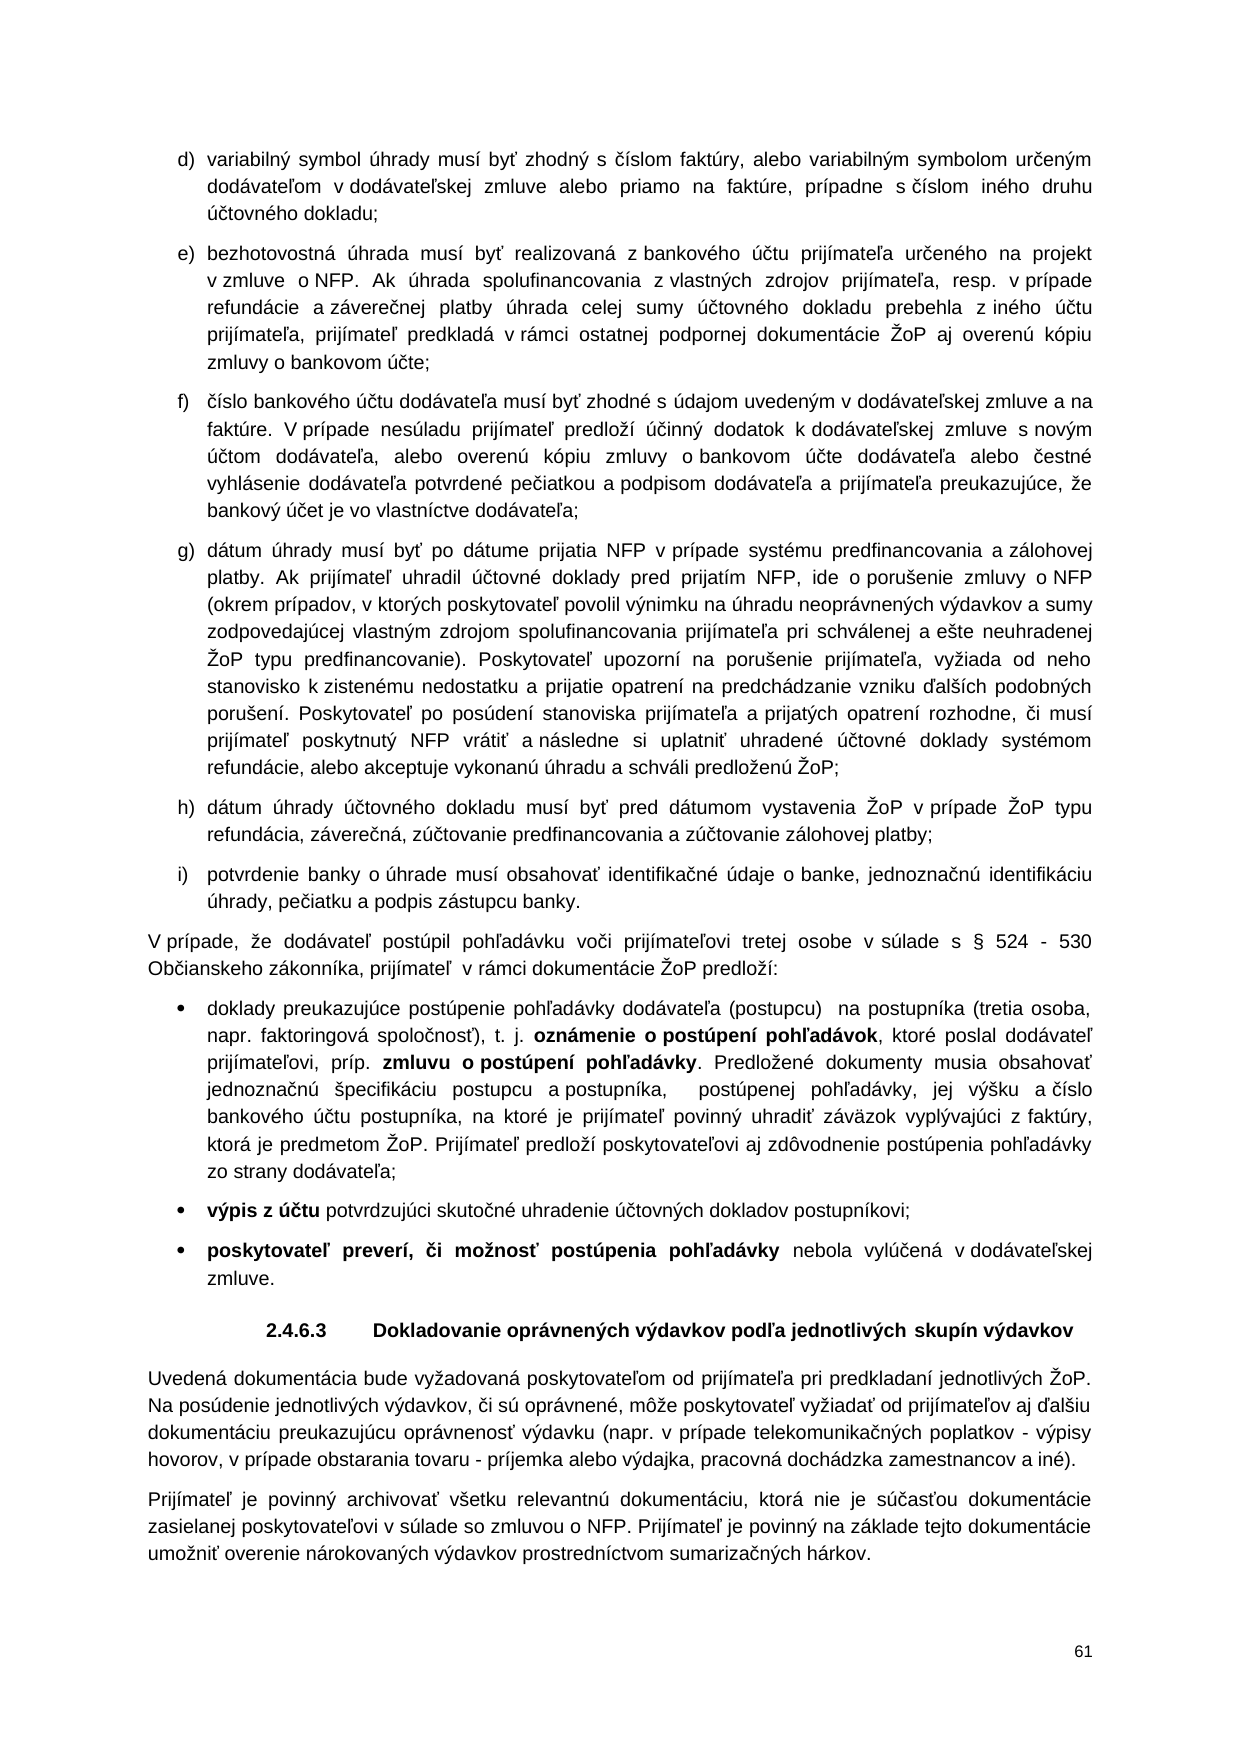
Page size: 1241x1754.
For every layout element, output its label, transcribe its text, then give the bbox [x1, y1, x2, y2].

list doklady preukazujúce postúpenie pohľadávky dodávateľa (postupcu) na postupníka (tretia osoba, napr. faktoringová spoločnosť), t. j. oznámenie o postúpení pohľadávok, ktoré poslal dodávateľ prijímateľovi, príp. zmluvu o postúpení pohľadávky. Predložené dokumenty musia obsahovať jednoznačnú špecifikáciu postupcu a postupníka, postúpenej pohľadávky, jej výšku a číslo bankového účtu postupníka, na ktoré je prijímateľ povinný uhradiť záväzok vyplývajúci z faktúry, ktorá je predmetom ŽoP. Prijímateľ predloží poskytovateľovi aj zdôvodnenie postúpenia pohľadávky zo strany dodávateľa; [177, 996, 1092, 1182]
text Prijímateľ je povinný archivovať všetku relevantnú dokumentáciu, ktorá nie je súčasťou dokumentácie zasielanej poskytovateľovi v súlade so zmluvou o NFP. Prijímateľ je povinný na základe tejto dokumentácie umožniť overenie nárokovaných výdavkov prostredníctvom sumarizačných hárkov. [148, 1488, 1092, 1565]
text Uvedená dokumentácia bude vyžadovaná poskytovateľom od prijímateľa pri predkladaní jednotlivých ŽoP. Na posúdenie jednotlivých výdavkov, či sú oprávnené, môže poskytovateľ vyžiadať od prijímateľov aj ďalšiu dokumentáciu preukazujúcu oprávnenosť výdavku (napr. v prípade telekomunikačných poplatkov - výpisy hovorov, v prípade obstarania tovaru - príjemka alebo výdajka, pracovná dochádzka zamestnancov a iné). [148, 1366, 1092, 1471]
list číslo bankového účtu dodávateľa musí byť zhodné s údajom uvedeným v dodávateľskej zmluve a na faktúre. V prípade nesúladu prijímateľ predloží účinný dodatok k dodávateľskej zmluve s novým účtom dodávateľa, alebo overenú kópiu zmluvy o bankovom účte dodávateľa alebo čestné vyhlásenie dodávateľa potvrdené pečiatkou a podpisom dodávateľa a prijímateľa preukazujúce, že bankový účet je vo vlastníctve dodávateľa; [177, 390, 1092, 522]
list bezhotovostná úhrada musí byť realizovaná z bankového účtu prijímateľa určeného na projekt v zmluve o NFP. Ak úhrada spolufinancovania z vlastných zdrojov prijímateľa, resp. v prípade refundácie a záverečnej platby úhrada celej sumy účtovného dokladu prebehla z iného účtu prijímateľa, prijímateľ predkladá v rámci ostatnej podpornej dokumentácie ŽoP aj overenú kópiu zmluvy o bankovom účte; [177, 242, 1092, 373]
list potvrdenie banky o úhrade musí obsahovať identifikačné údaje o banke, jednoznačnú identifikáciu úhrady, pečiatku a podpis zástupcu banky. [177, 863, 1092, 913]
list dátum úhrady účtovného dokladu musí byť pred dátumom vystavenia ŽoP v prípade ŽoP typu refundácia, záverečná, zúčtovanie predfinancovania a zúčtovanie zálohovej platby; [177, 796, 1092, 846]
list výpis z účtu potvrdzujúci skutočné uhradenie účtovných dokladov postupníkovi; [177, 1199, 1092, 1222]
list dátum úhrady musí byť po dátume prijatia NFP v prípade systému predfinancovania a zálohovej platby. Ak prijímateľ uhradil účtovné doklady pred prijatím NFP, ide o porušenie zmluvy o NFP (okrem prípadov, v ktorých poskytovateľ povolil výnimku na úhradu neoprávnených výdavkov a sumy zodpovedajúcej vlastným zdrojom spolufinancovania prijímateľa pri schválenej a ešte neuhradenej ŽoP typu predfinancovanie). Poskytovateľ upozorní na porušenie prijímateľa, vyžiada od neho stanovisko k zistenému nedostatku a prijatie opatrení na predchádzanie vzniku ďalších podobných porušení. Poskytovateľ po posúdení stanoviska prijímateľa a prijatých opatrení rozhodne, či musí prijímateľ poskytnutý NFP vrátiť a následne si uplatniť uhradené účtovné doklady systémom refundácie, alebo akceptuje vykonanú úhradu a schváli predloženú ŽoP; [177, 539, 1092, 779]
text V prípade, že dodávateľ postúpil pohľadávku voči prijímateľovi tretej osobe v súlade s § 524 - 530 Občianskeho zákonníka, prijímateľ v rámci dokumentácie ŽoP predloží: [148, 929, 1092, 979]
subtitle Dokladovanie oprávnených výdavkov podľa jednotlivých skupín výdavkov [266, 1319, 1092, 1341]
list variabilný symbol úhrady musí byť zhodný s číslom faktúry, alebo variabilným symbolom určeným dodávateľom v dodávateľskej zmluve alebo priamo na faktúre, prípadne s číslom iného druhu účtovného dokladu; [177, 148, 1092, 225]
list poskytovateľ preverí, či možnosť postúpenia pohľadávky nebola vylúčená v dodávateľskej zmluve. [177, 1239, 1092, 1289]
